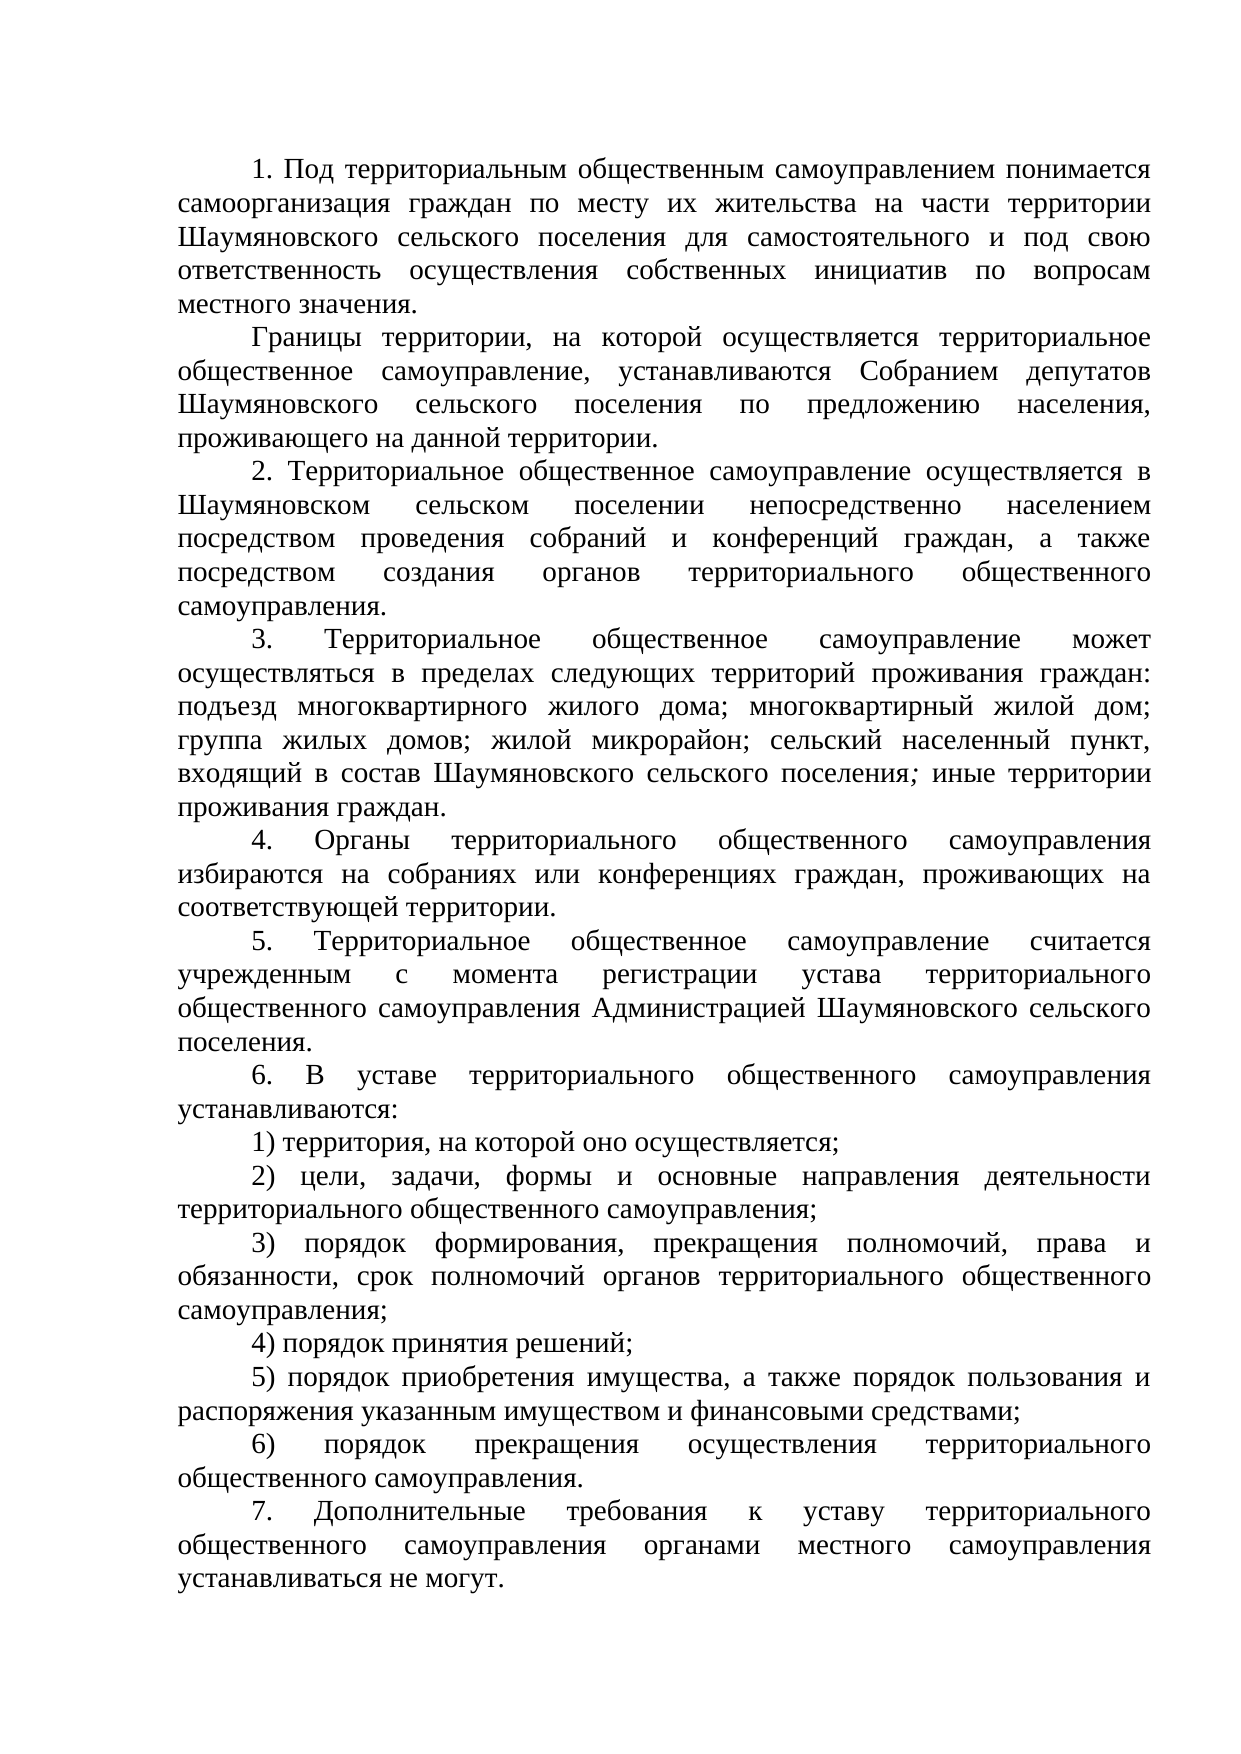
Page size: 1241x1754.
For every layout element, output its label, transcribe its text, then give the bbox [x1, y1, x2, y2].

text 7. Дополнительные требования к уставу территориального общественного самоуправления органами местного самоуправления устанавливаться не могут. [177, 1493, 1152, 1594]
text 6. В уставе территориального общественного самоуправления устанавливаются: [177, 1057, 1152, 1124]
text 1. Под территориальным общественным самоуправлением понимается самоорганизация граждан по месту их жительства на части территории Шаумяновского сельского поселения для самостоятельного и под свою ответственность осуществления собственных инициатив по вопросам местного значения. [177, 152, 1152, 319]
text 2. Территориальное общественное самоуправление осуществляется в Шаумяновском сельском поселении непосредственно населением посредством проведения собраний и конференций граждан, а также посредством создания органов территориального общественного самоуправления. [177, 453, 1152, 621]
text 5) порядок приобретения имущества, а также порядок пользования и распоряжения указанным имуществом и финансовыми средствами; [177, 1359, 1152, 1426]
text 5. Территориальное общественное самоуправление считается учрежденным с момента регистрации устава территориального общественного самоуправления Администрацией Шаумяновского сельского поселения. [177, 923, 1152, 1057]
text 4. Органы территориального общественного самоуправления избираются на собраниях или конференциях граждан, проживающих на соответствующей территории. [177, 822, 1152, 923]
text 1) территория, на которой оно осуществляется; [177, 1124, 1152, 1158]
text 6) порядок прекращения осуществления территориального общественного самоуправления. [177, 1426, 1152, 1493]
text 2) цели, задачи, формы и основные направления деятельности территориального общественного самоуправления; [177, 1158, 1152, 1225]
text 4) порядок принятия решений; [177, 1326, 1152, 1359]
text 3. Территориальное общественное самоуправление может осуществляться в пределах следующих территорий проживания граждан: подъезд многоквартирного жилого дома; многоквартирный жилой дом; группа жилых домов; жилой микрорайон; сельский населенный пункт, входящий в состав Шаумяновского сельского поселения; иные территории проживания граждан. [177, 621, 1152, 822]
text Границы территории, на которой осуществляется территориальное общественное самоуправление, устанавливаются Собранием депутатов Шаумяновского сельского поселения по предложению населения, проживающего на данной территории. [177, 319, 1152, 453]
text 3) порядок формирования, прекращения полномочий, права и обязанности, срок полномочий органов территориального общественного самоуправления; [177, 1225, 1152, 1326]
